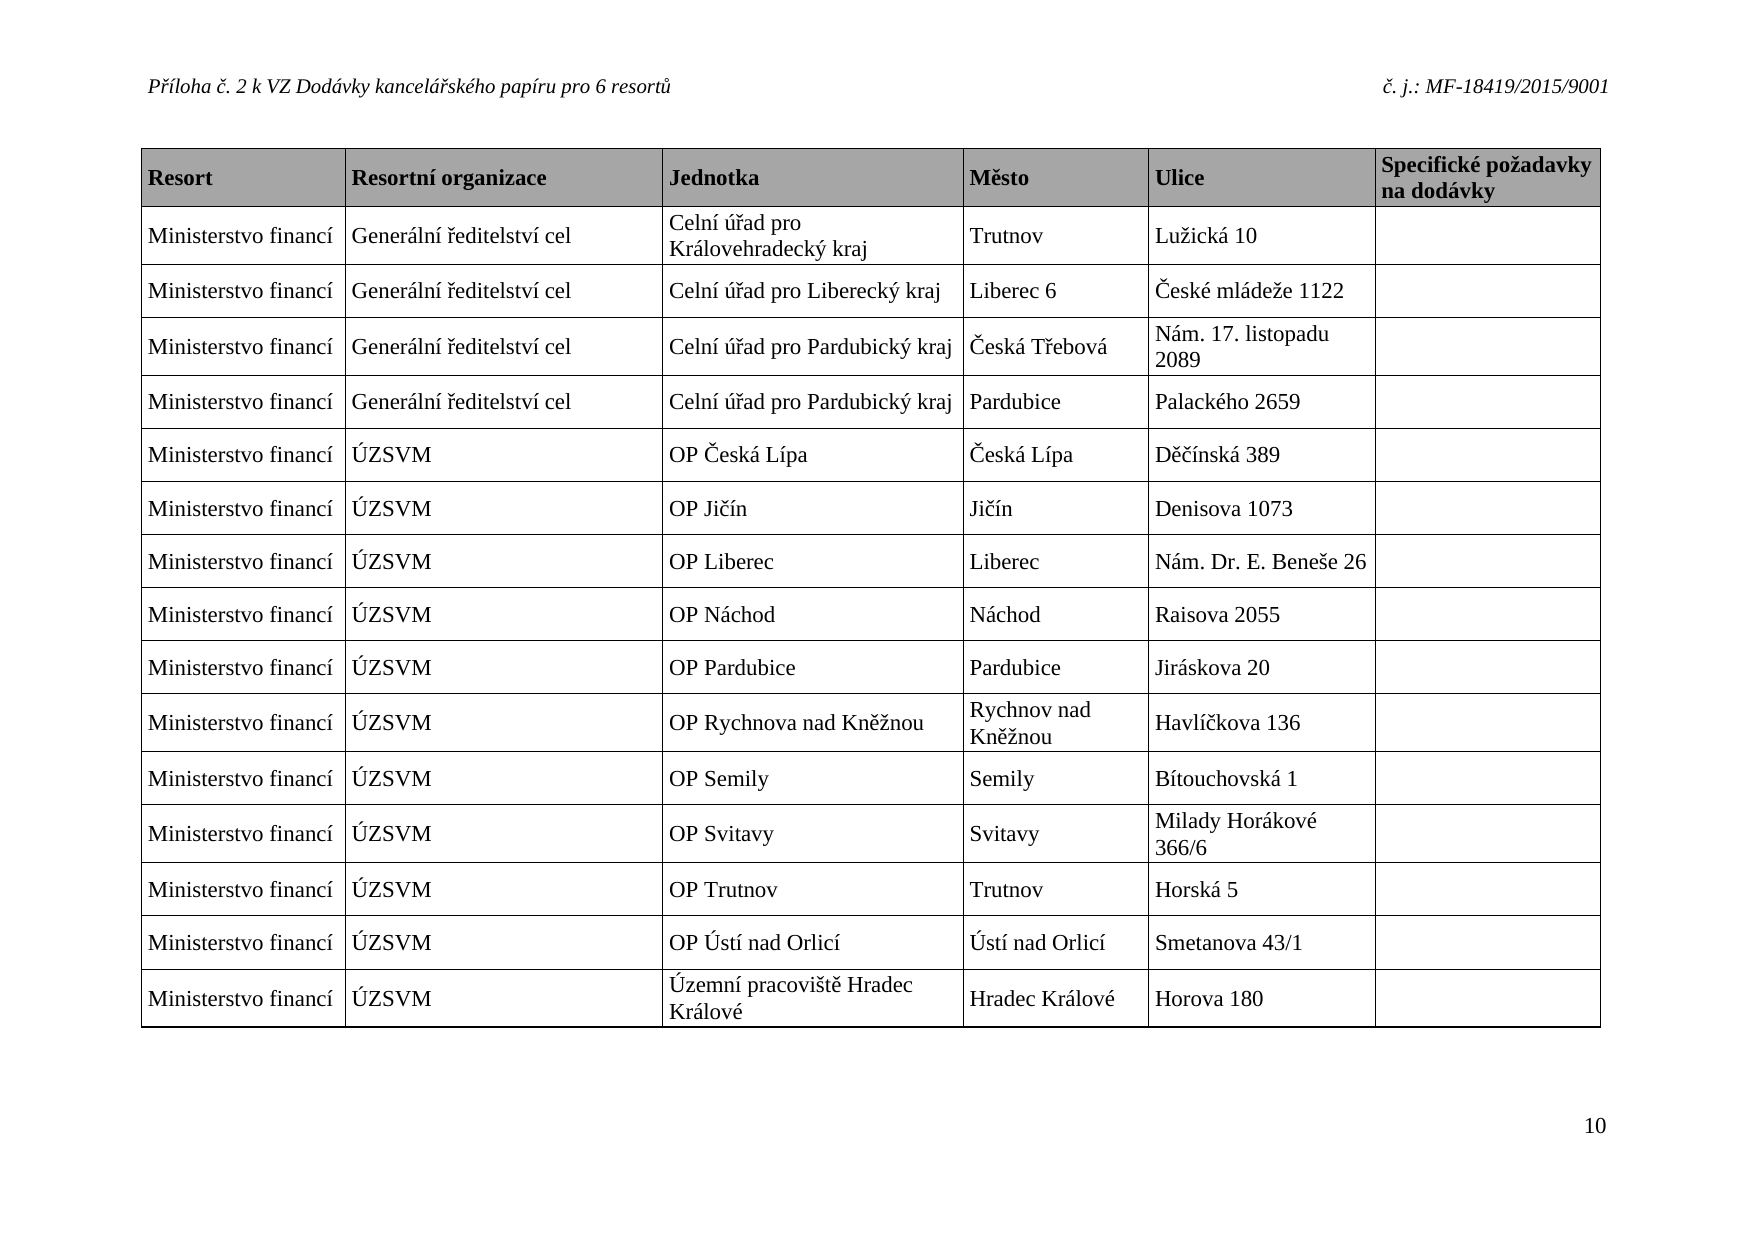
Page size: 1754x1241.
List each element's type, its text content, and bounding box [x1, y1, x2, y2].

table_cell Děčínská 389 [1149, 429, 1375, 481]
table_cell ÚZSVM [346, 805, 662, 862]
table_cell Ministerstvo financí [142, 694, 345, 751]
table_cell ÚZSVM [346, 752, 662, 804]
table_cell České mládeže 1122 [1149, 265, 1375, 317]
table_cell ÚZSVM [346, 588, 662, 640]
table_cell [1376, 482, 1600, 534]
table_cell Náchod [964, 588, 1148, 640]
table_cell Liberec [964, 535, 1148, 587]
table_cell [1376, 863, 1600, 915]
table_cell Ministerstvo financí [142, 318, 345, 374]
table_cell ÚZSVM [346, 641, 662, 693]
table_cell Havlíčkova 136 [1149, 694, 1375, 751]
table_cell Horská 5 [1149, 863, 1375, 915]
table_cell ÚZSVM [346, 694, 662, 751]
table_cell Smetanova 43/1 [1149, 916, 1375, 968]
table_cell OP Pardubice [663, 641, 963, 693]
table_cell Česká Lípa [964, 429, 1148, 481]
table_cell OP Trutnov [663, 863, 963, 915]
table_cell ÚZSVM [346, 916, 662, 968]
table_cell OP Ústí nad Orlicí [663, 916, 963, 968]
table_cell ÚZSVM [346, 482, 662, 534]
table_cell ÚZSVM [346, 970, 662, 1026]
table_header Specifické požadavky na dodávky [1376, 149, 1600, 206]
table_cell Pardubice [964, 376, 1148, 428]
table_cell [1376, 588, 1600, 640]
table_cell Trutnov [964, 207, 1148, 263]
table_cell Denisova 1073 [1149, 482, 1375, 534]
table_cell Generální ředitelství cel [346, 376, 662, 428]
table_header Jednotka [663, 149, 963, 206]
table_cell Územní pracoviště Hradec Králové [663, 970, 963, 1026]
table_cell OP Náchod [663, 588, 963, 640]
table_cell ÚZSVM [346, 429, 662, 481]
table_cell Ministerstvo financí [142, 207, 345, 263]
table_cell [1376, 752, 1600, 804]
table_cell Generální ředitelství cel [346, 318, 662, 374]
table_cell Bítouchovská 1 [1149, 752, 1375, 804]
table_cell Semily [964, 752, 1148, 804]
table_cell Horova 180 [1149, 970, 1375, 1026]
table_cell Jičín [964, 482, 1148, 534]
table_cell Ministerstvo financí [142, 482, 345, 534]
table_cell [1376, 318, 1600, 374]
table_cell [1376, 805, 1600, 862]
table_cell Ministerstvo financí [142, 535, 345, 587]
table_cell [1376, 207, 1600, 263]
table_cell ÚZSVM [346, 535, 662, 587]
table_cell Raisova 2055 [1149, 588, 1375, 640]
table_cell Ministerstvo financí [142, 970, 345, 1026]
table_header Město [964, 149, 1148, 206]
table_cell [1376, 970, 1600, 1026]
table_cell [1376, 694, 1600, 751]
table_header Resortní organizace [346, 149, 662, 206]
table_cell Ministerstvo financí [142, 376, 345, 428]
table_cell Ministerstvo financí [142, 641, 345, 693]
table_cell Nám. Dr. E. Beneše 26 [1149, 535, 1375, 587]
table_cell [1376, 376, 1600, 428]
table_cell OP Semily [663, 752, 963, 804]
table_cell Hradec Králové [964, 970, 1148, 1026]
table_cell Milady Horákové 366/6 [1149, 805, 1375, 862]
table_cell Ministerstvo financí [142, 916, 345, 968]
table_cell Celní úřad pro Pardubický kraj [663, 376, 963, 428]
table_cell OP Česká Lípa [663, 429, 963, 481]
table_cell Celní úřad pro Pardubický kraj [663, 318, 963, 374]
table_cell [1376, 916, 1600, 968]
table_cell Celní úřad pro Královehradecký kraj [663, 207, 963, 263]
table_cell [1376, 535, 1600, 587]
table_cell Generální ředitelství cel [346, 265, 662, 317]
table_cell Ministerstvo financí [142, 805, 345, 862]
table_cell OP Rychnova nad Kněžnou [663, 694, 963, 751]
table_header Ulice [1149, 149, 1375, 206]
table_cell OP Jičín [663, 482, 963, 534]
table_cell ÚZSVM [346, 863, 662, 915]
table_cell Lužická 10 [1149, 207, 1375, 263]
table_cell Liberec 6 [964, 265, 1148, 317]
table_cell Ministerstvo financí [142, 588, 345, 640]
table_cell Jiráskova 20 [1149, 641, 1375, 693]
table_cell OP Liberec [663, 535, 963, 587]
table_cell Trutnov [964, 863, 1148, 915]
table_cell Ministerstvo financí [142, 752, 345, 804]
table_cell Ministerstvo financí [142, 863, 345, 915]
table_cell [1376, 429, 1600, 481]
table_cell Česká Třebová [964, 318, 1148, 374]
table_cell Ústí nad Orlicí [964, 916, 1148, 968]
table_cell Nám. 17. listopadu 2089 [1149, 318, 1375, 374]
table_cell Svitavy [964, 805, 1148, 862]
table_cell [1376, 641, 1600, 693]
table_cell Ministerstvo financí [142, 429, 345, 481]
table_cell Generální ředitelství cel [346, 207, 662, 263]
table_cell Celní úřad pro Liberecký kraj [663, 265, 963, 317]
table_cell Ministerstvo financí [142, 265, 345, 317]
table_cell Palackého 2659 [1149, 376, 1375, 428]
table_cell Pardubice [964, 641, 1148, 693]
table_cell OP Svitavy [663, 805, 963, 862]
table_header Resort [142, 149, 345, 206]
table_cell [1376, 265, 1600, 317]
table_cell Rychnov nad Kněžnou [964, 694, 1148, 751]
